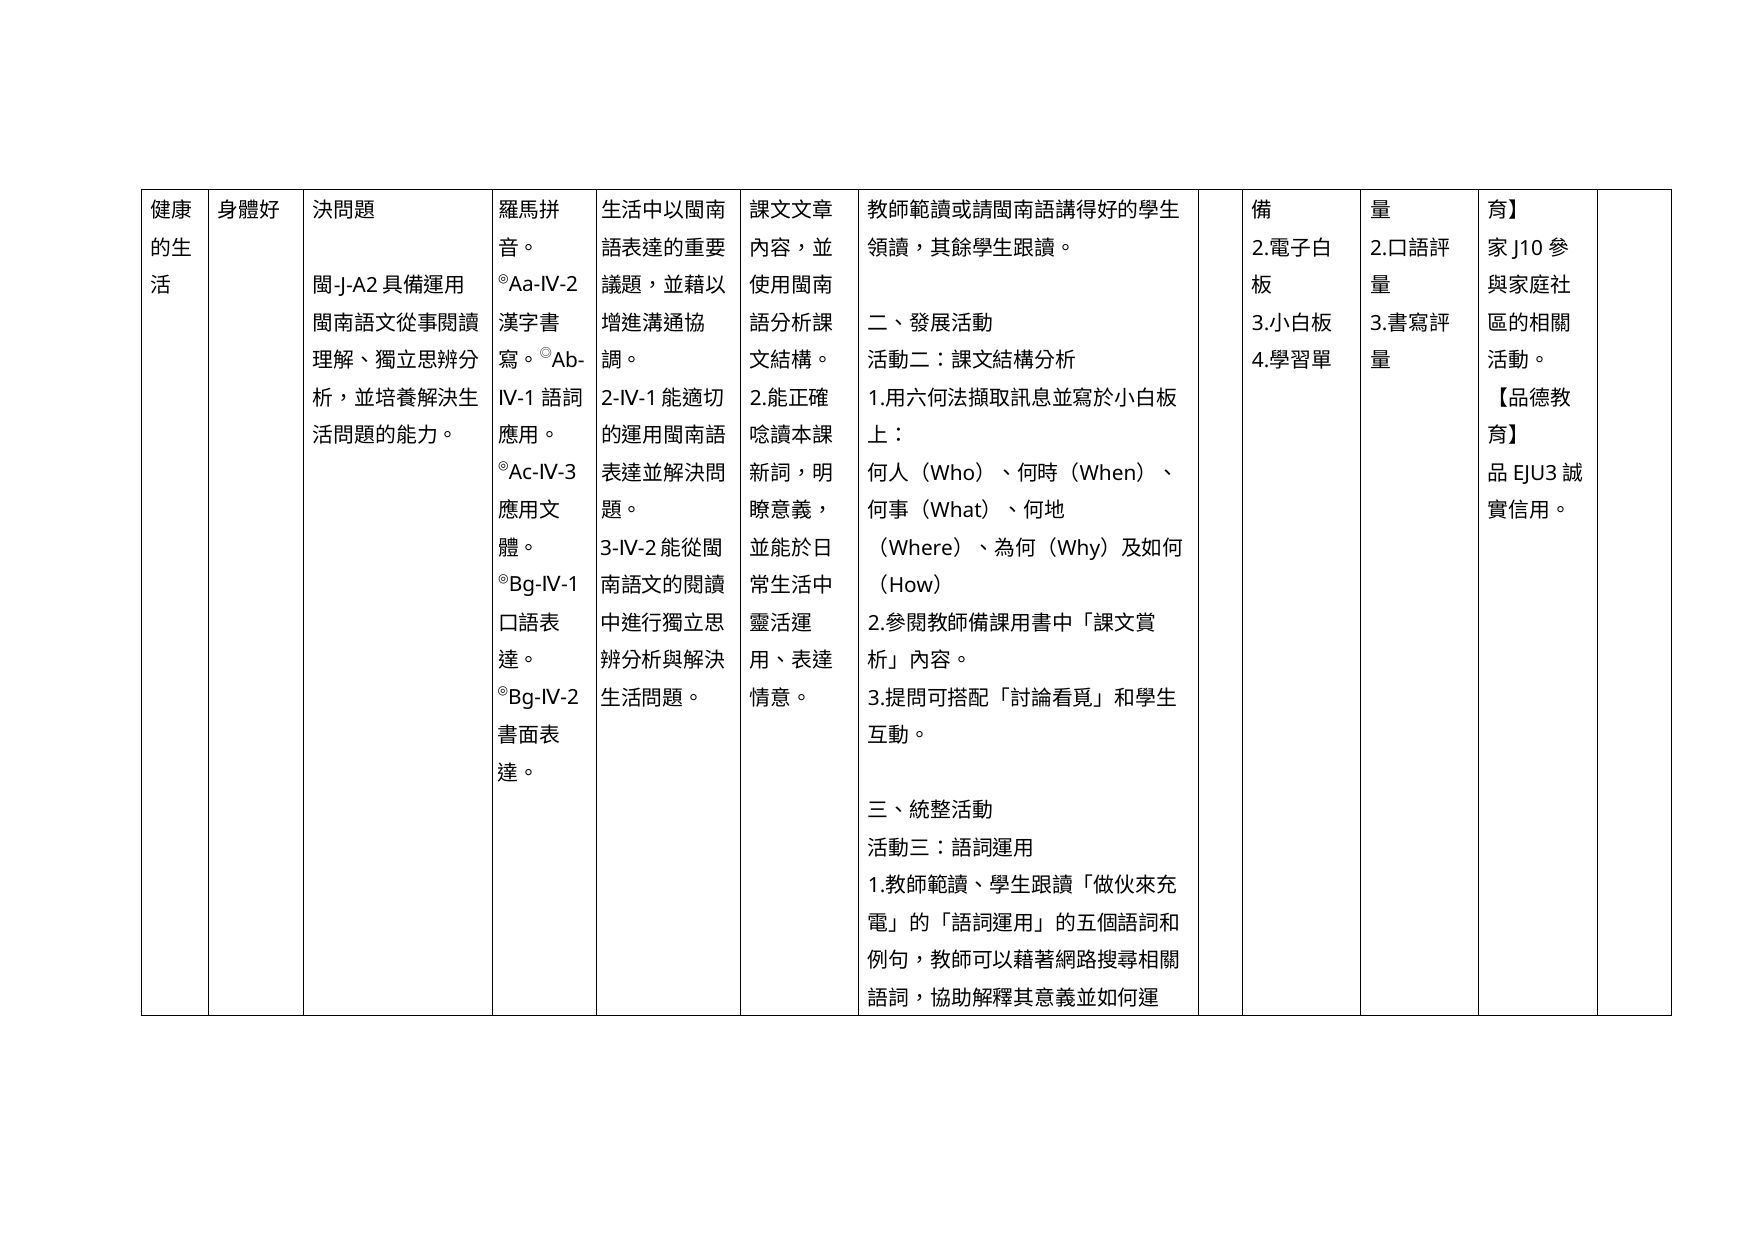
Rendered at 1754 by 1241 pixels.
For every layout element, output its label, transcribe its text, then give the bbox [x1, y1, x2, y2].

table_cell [859, 190, 1198, 1015]
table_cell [304, 190, 492, 1015]
table_cell [1598, 190, 1671, 1015]
table_cell 1 [1199, 190, 1242, 1015]
table_cell 二、健康的生活 [142, 190, 208, 1015]
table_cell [1243, 190, 1360, 1015]
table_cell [1361, 190, 1478, 1015]
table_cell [597, 190, 740, 1015]
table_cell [741, 190, 858, 1015]
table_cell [493, 190, 596, 1015]
table_cell 3.運動身體好 [209, 190, 303, 1015]
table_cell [1479, 190, 1597, 1015]
